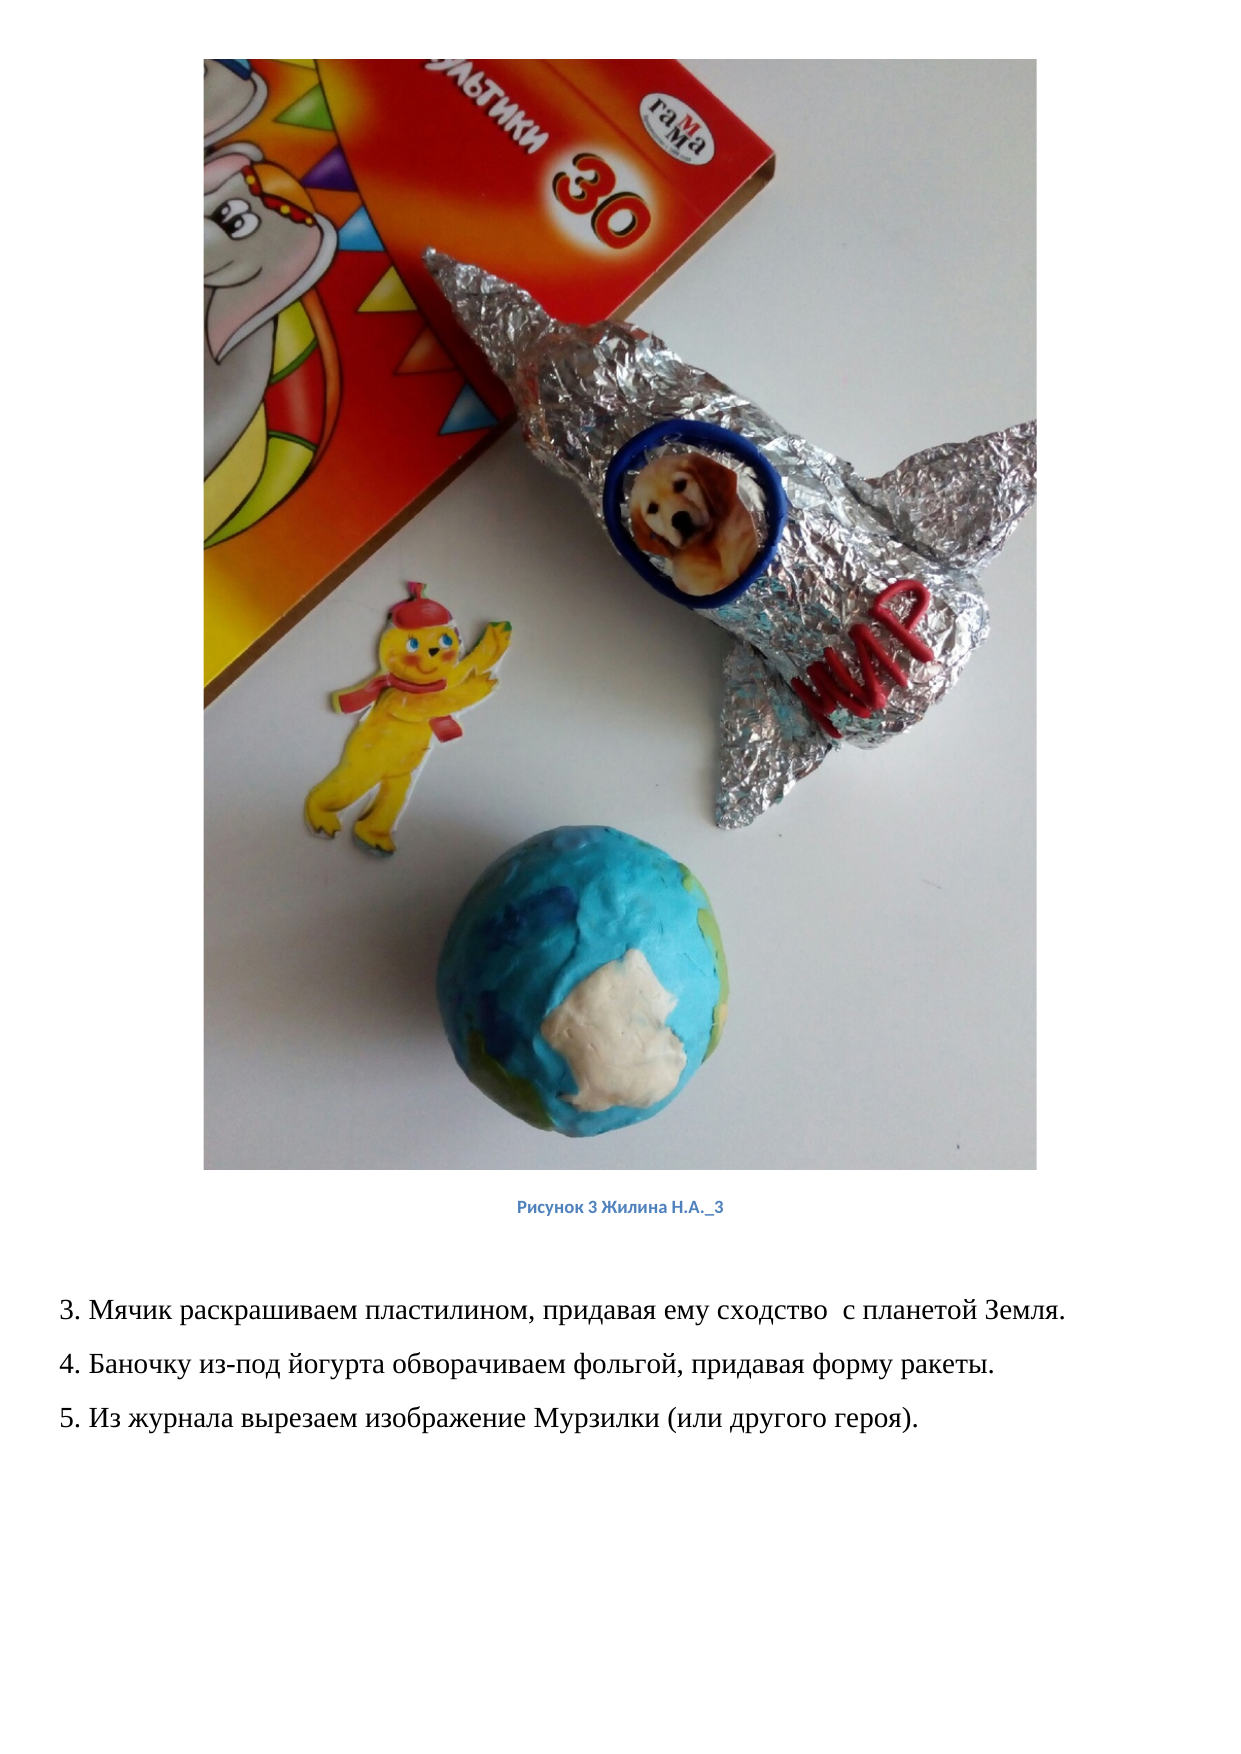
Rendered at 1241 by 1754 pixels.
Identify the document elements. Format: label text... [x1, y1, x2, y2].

text 4. Баночку из-под йогурта обворачиваем фольгой, придавая форму ракеты. [59, 1346, 1181, 1380]
text 5. Из журнала вырезаем изображение Мурзилки (или другого героя). [59, 1401, 1181, 1434]
text 3. Мячик раскрашиваем пластилином, придавая ему сходство с планетой Земля. [59, 1292, 1181, 1325]
picture [203, 59, 1037, 1170]
